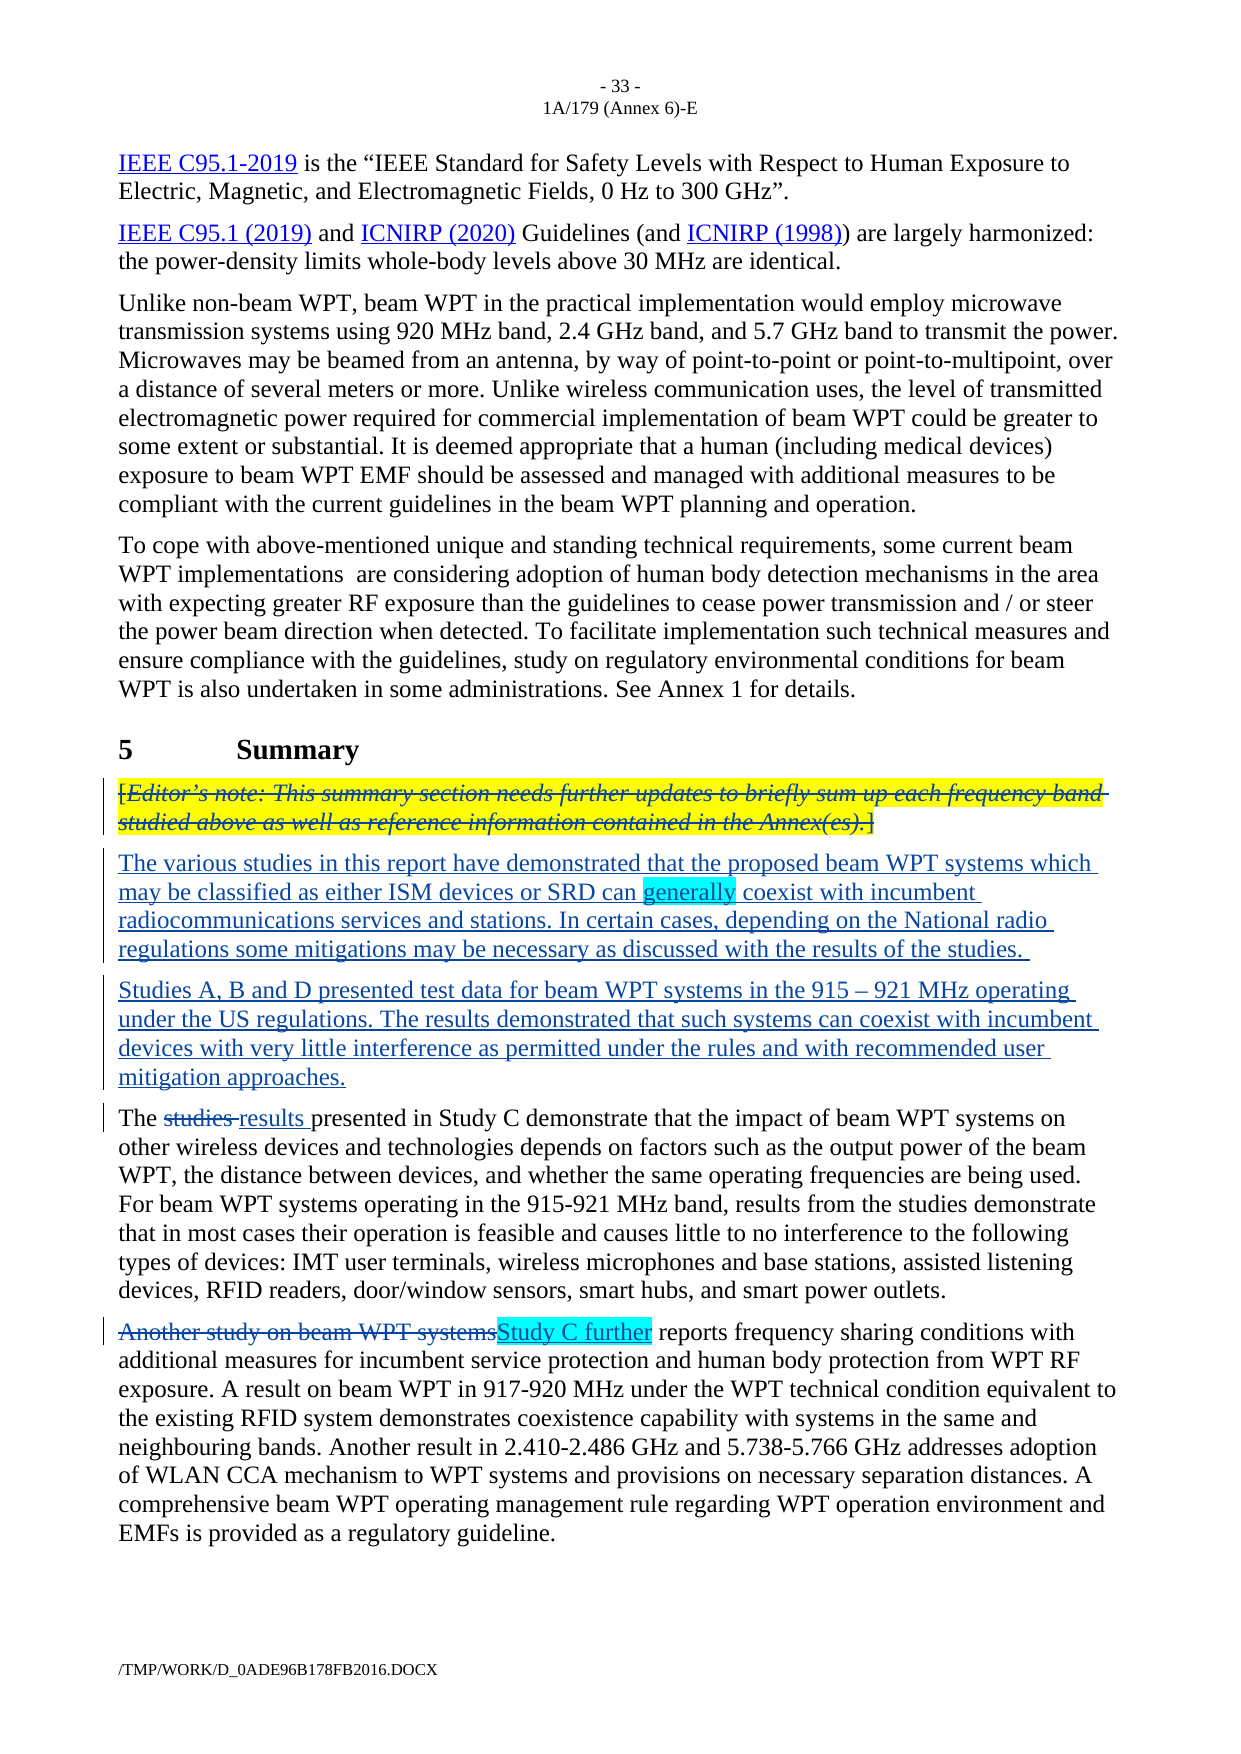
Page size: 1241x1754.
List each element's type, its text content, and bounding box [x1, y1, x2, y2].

text reports frequency sharing conditions with additional measures for incumbent service protection and human body protection from WPT RF exposure. A result on beam WPT in 917-920 MHz under the WPT technical condition equivalent to the existing RFID system demonstrates coexistence capability with systems in the same and neighbouring bands. Another result in 2.410-2.486 GHz and 5.738-5.766 GHz addresses adoption of WLAN CCA mechanism to WPT systems and provisions on necessary separation distances. A comprehensive beam WPT operating management rule regarding WPT operation environment and EMFs is provided as a regulatory guideline. [118, 1317, 1122, 1547]
text IEEE C95.1-2019 is the “IEEE Standard for Safety Levels with Respect to Human Exposure to Electric, Magnetic, and Electromagnetic Fields, 0 Hz to 300 GHz”. [118, 148, 1122, 205]
subtitle 5 Summary [118, 732, 1122, 765]
text IEEE C95.1 (2019) and ICNIRP (2020) Guidelines (and ICNIRP (1998)) are largely harmonized: the power-density limits whole-body levels above 30 MHz are identical. [118, 218, 1122, 275]
text To cope with above-mentioned unique and standing technical requirements, some current beam WPT implementations are considering adoption of human body detection mechanisms in the area with expecting greater RF exposure than the guidelines to cease power transmission and / or steer the power beam direction when detected. To facilitate implementation such technical measures and ensure compliance with the guidelines, study on regulatory environmental conditions for beam WPT is also undertaken in some administrations. See Annex 1 for details. [118, 530, 1122, 703]
text The presented in Study C demonstrate that the impact of beam WPT systems on other wireless devices and technologies depends on factors such as the output power of the beam WPT, the distance between devices, and whether the same operating frequencies are being used. For beam WPT systems operating in the 915-921 MHz band, results from the studies demonstrate that in most cases their operation is feasible and causes little to no interference to the following types of devices: IMT user terminals, wireless microphones and base stations, assisted listening devices, RFID readers, door/window sensors, smart hubs, and smart power outlets. [118, 1103, 1122, 1304]
text Unlike non-beam WPT, beam WPT in the practical implementation would employ microwave transmission systems using 920 MHz band, 2.4 GHz band, and 5.7 GHz band to transmit the power. Microwaves may be beamed from an antenna, by way of point-to-point or point-to-multipoint, over a distance of several meters or more. Unlike wireless communication uses, the level of transmitted electromagnetic power required for commercial implementation of beam WPT could be greater to some extent or substantial. It is deemed appropriate that a human (including medical devices) exposure to beam WPT EMF should be assessed and managed with additional measures to be compliant with the current guidelines in the beam WPT planning and operation. [118, 288, 1122, 518]
